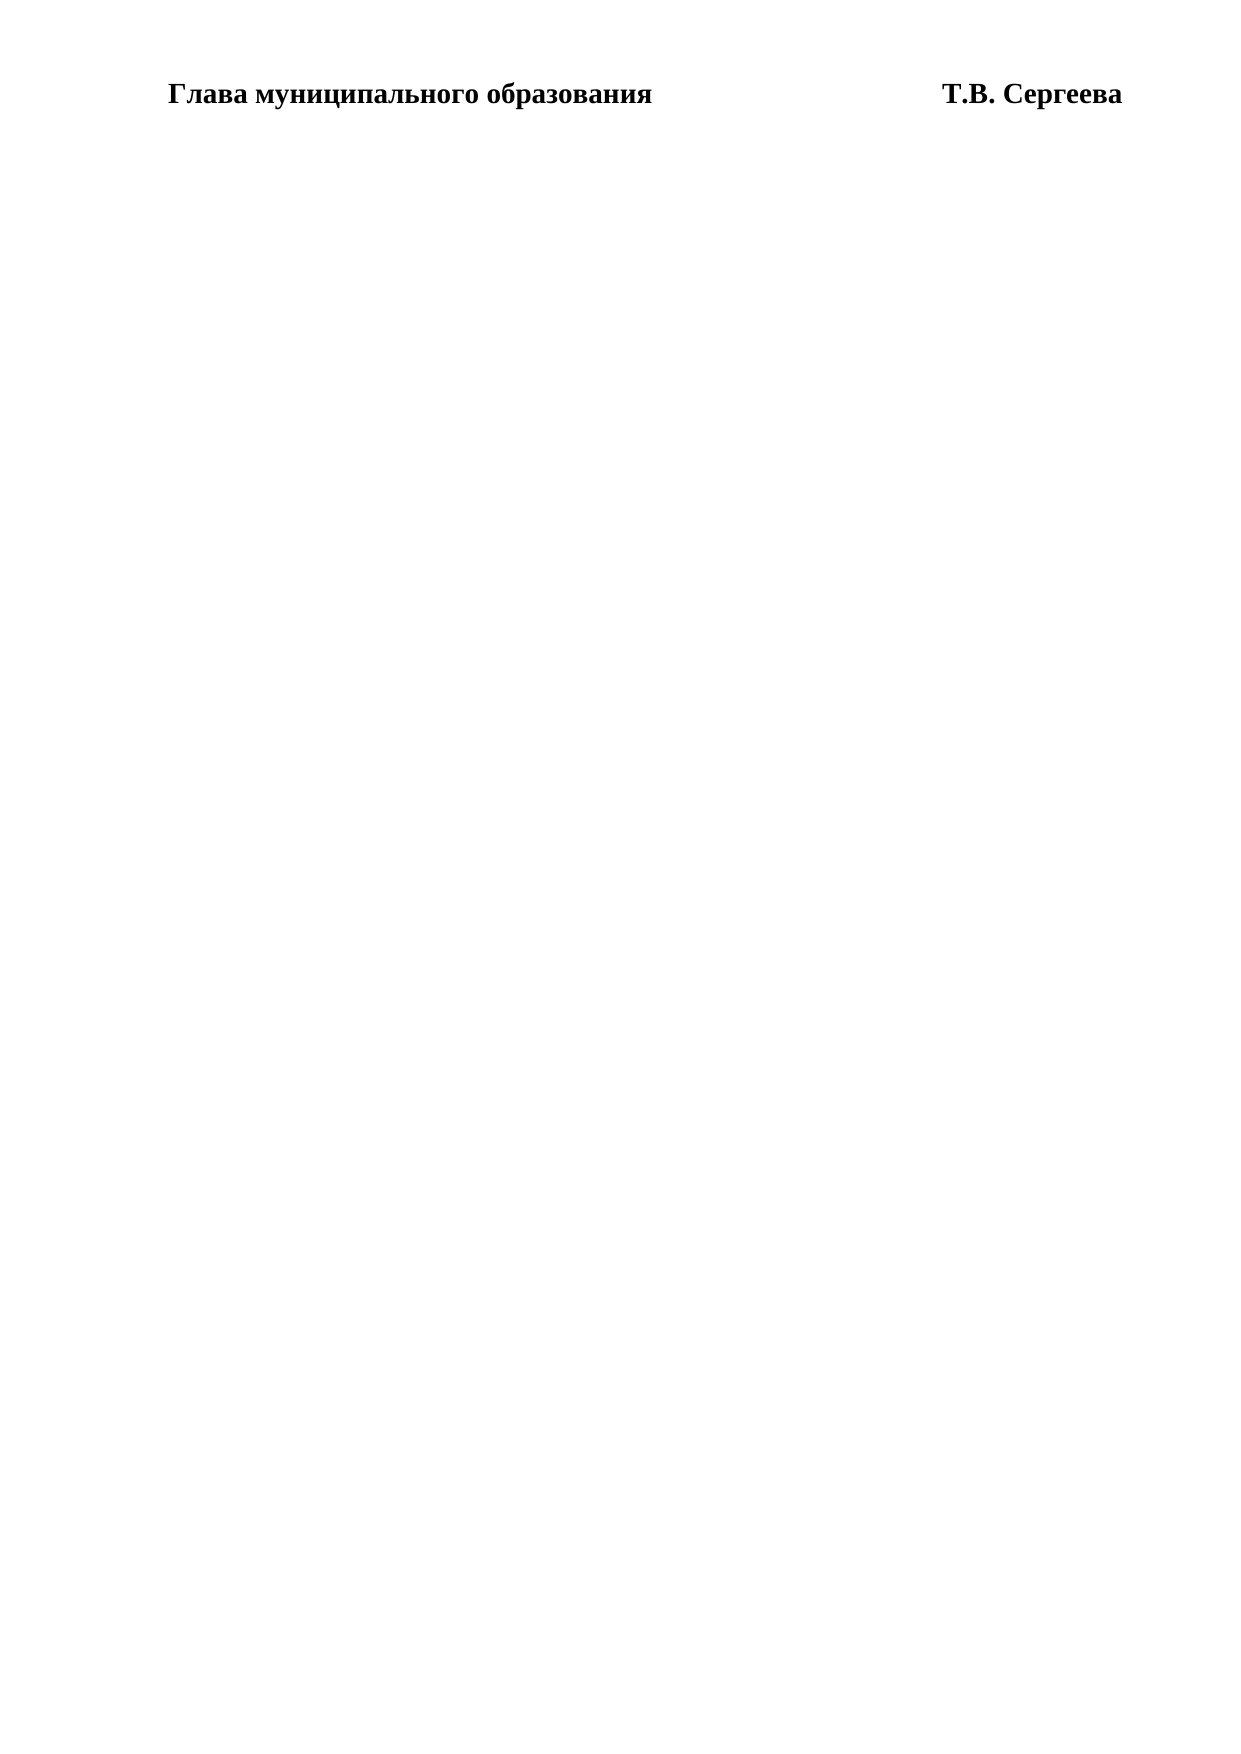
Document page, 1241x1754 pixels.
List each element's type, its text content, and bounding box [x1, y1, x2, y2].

text Глава муниципального образования Т.В. Сергеева [168, 76, 1152, 109]
